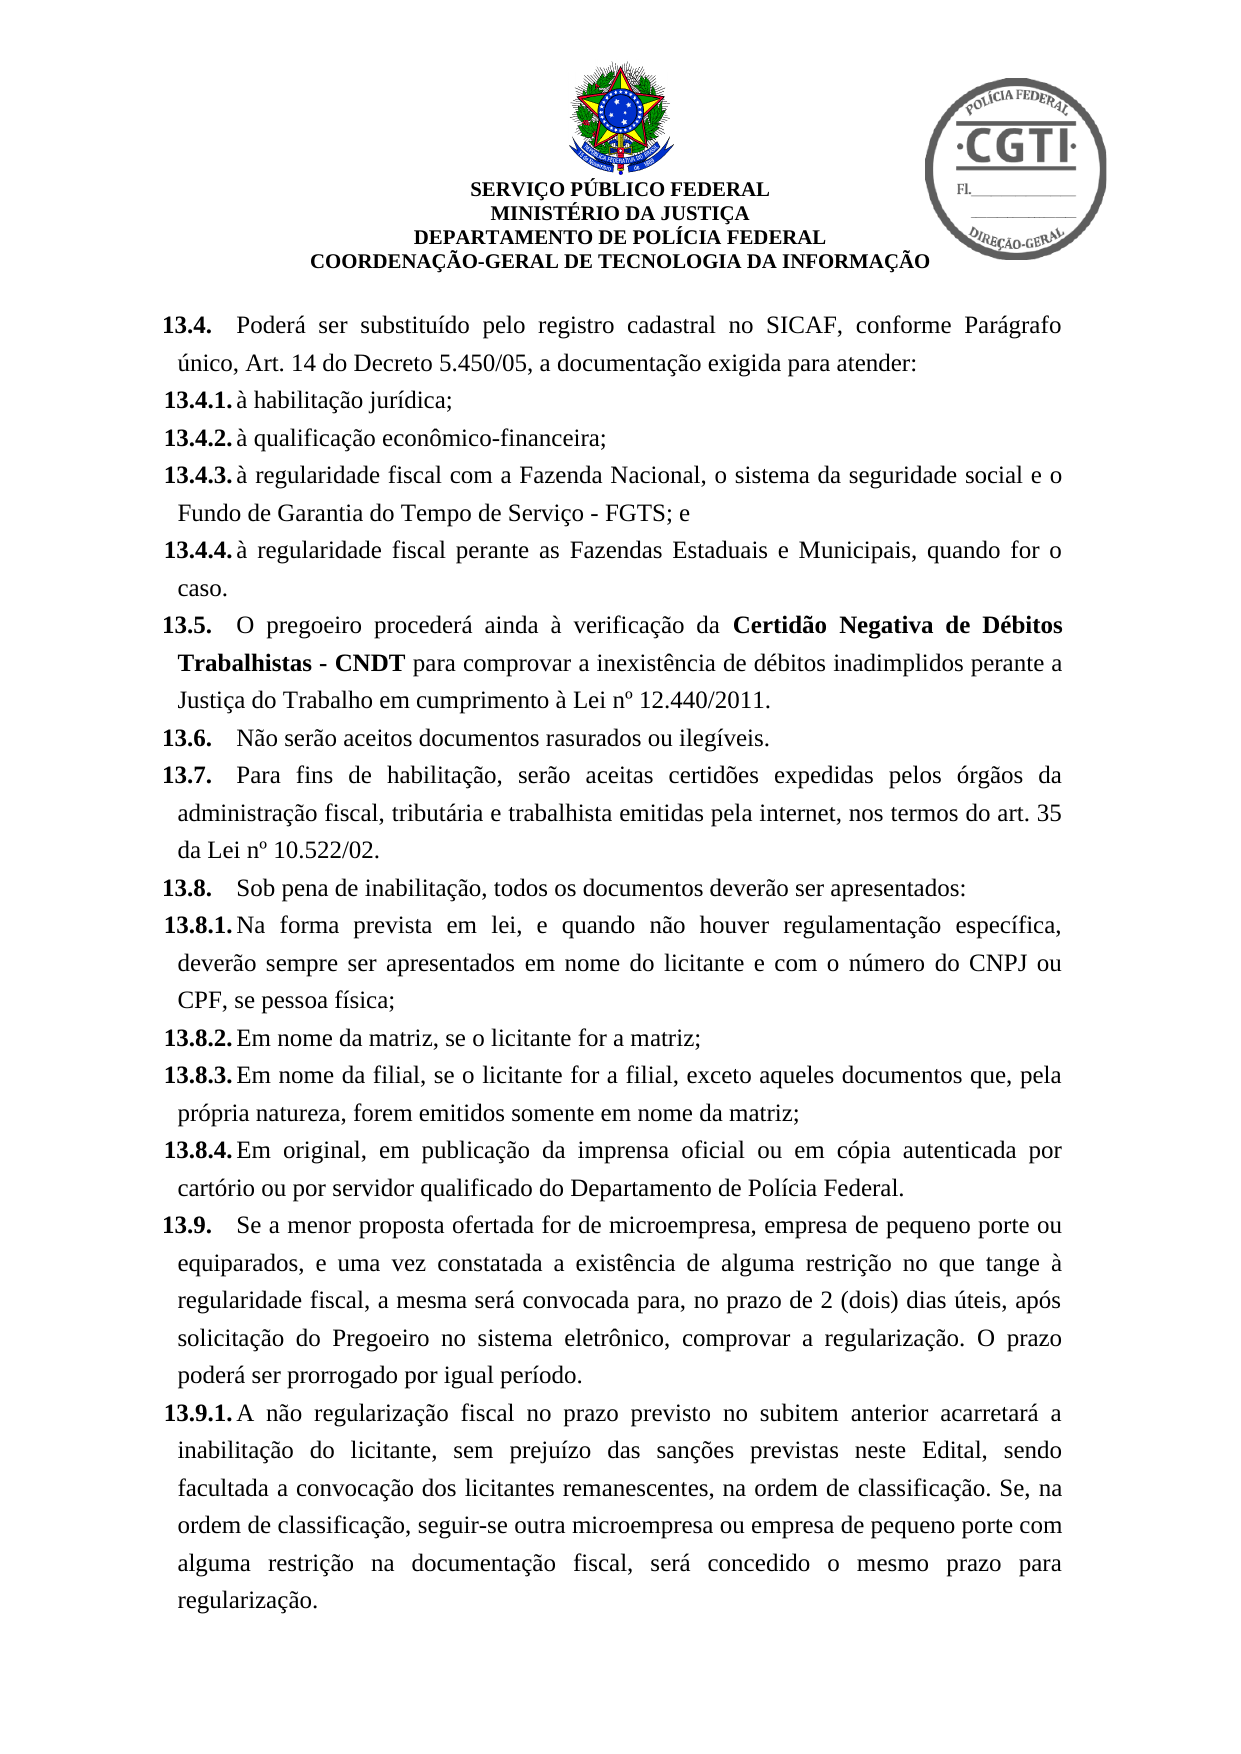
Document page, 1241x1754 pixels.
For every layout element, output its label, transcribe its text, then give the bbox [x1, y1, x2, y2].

subtitle Não serão aceitos documentos rasurados ou ilegíveis. [162, 714, 1063, 752]
subtitle à regularidade fiscal com a Fazenda Nacional, o sistema da seguridade social e o Fundo de Garantia do Tempo de Serviço - FGTS; e [163, 452, 1063, 527]
subtitle à qualificação econômico-financeira; [163, 414, 1063, 452]
subtitle Se a menor proposta ofertada for de microempresa, empresa de pequeno porte ou equiparados, e uma vez constatada a existência de alguma restrição no que tange à regularidade fiscal, a mesma será convocada para, no prazo de 2 (dois) dias úteis, após solicitação do Pregoeiro no sistema eletrônico, comprovar a regularização. O prazo poderá ser prorrogado por igual período. [162, 1202, 1063, 1389]
subtitle à regularidade fiscal perante as Fazendas Estaduais e Municipais, quando for o caso. [163, 527, 1063, 602]
subtitle à habilitação jurídica; [163, 377, 1063, 414]
subtitle Poderá ser substituído pelo registro cadastral no SICAF, conforme Parágrafo único, Art. 14 do Decreto 5.450/05, a documentação exigida para atender: [162, 302, 1063, 377]
picture [563, 59, 677, 177]
picture [925, 78, 1107, 260]
subtitle Sob pena de inabilitação, todos os documentos deverão ser apresentados: [162, 864, 1063, 902]
subtitle Em original, em publicação da imprensa oficial ou em cópia autenticada por cartório ou por servidor qualificado do Departamento de Polícia Federal. [163, 1127, 1063, 1202]
subtitle Para fins de habilitação, serão aceitas certidões expedidas pelos órgãos da administração fiscal, tributária e trabalhista emitidas pela internet, nos termos do art. 35 da Lei nº 10.522/02. [162, 752, 1063, 864]
subtitle Em nome da filial, se o licitante for a filial, exceto aqueles documentos que, pela própria natureza, forem emitidos somente em nome da matriz; [163, 1052, 1063, 1127]
subtitle Na forma prevista em lei, e quando não houver regulamentação específica, deverão sempre ser apresentados em nome do licitante e com o número do CNPJ ou CPF, se pessoa física; [163, 902, 1063, 1014]
subtitle Em nome da matriz, se o licitante for a matriz; [163, 1014, 1063, 1052]
subtitle A não regularização fiscal no prazo previsto no subitem anterior acarretará a inabilitação do licitante, sem prejuízo das sanções previstas neste Edital, sendo facultada a convocação dos licitantes remanescentes, na ordem de classificação. Se, na ordem de classificação, seguir-se outra microempresa ou empresa de pequeno porte com alguma restrição na documentação fiscal, será concedido o mesmo prazo para regularização. [163, 1389, 1063, 1614]
subtitle O pregoeiro procederá ainda à verificação da Certidão Negativa de Débitos Trabalhistas - CNDT para comprovar a inexistência de débitos inadimplidos perante a Justiça do Trabalho em cumprimento à Lei nº 12.440/2011. [162, 602, 1063, 714]
